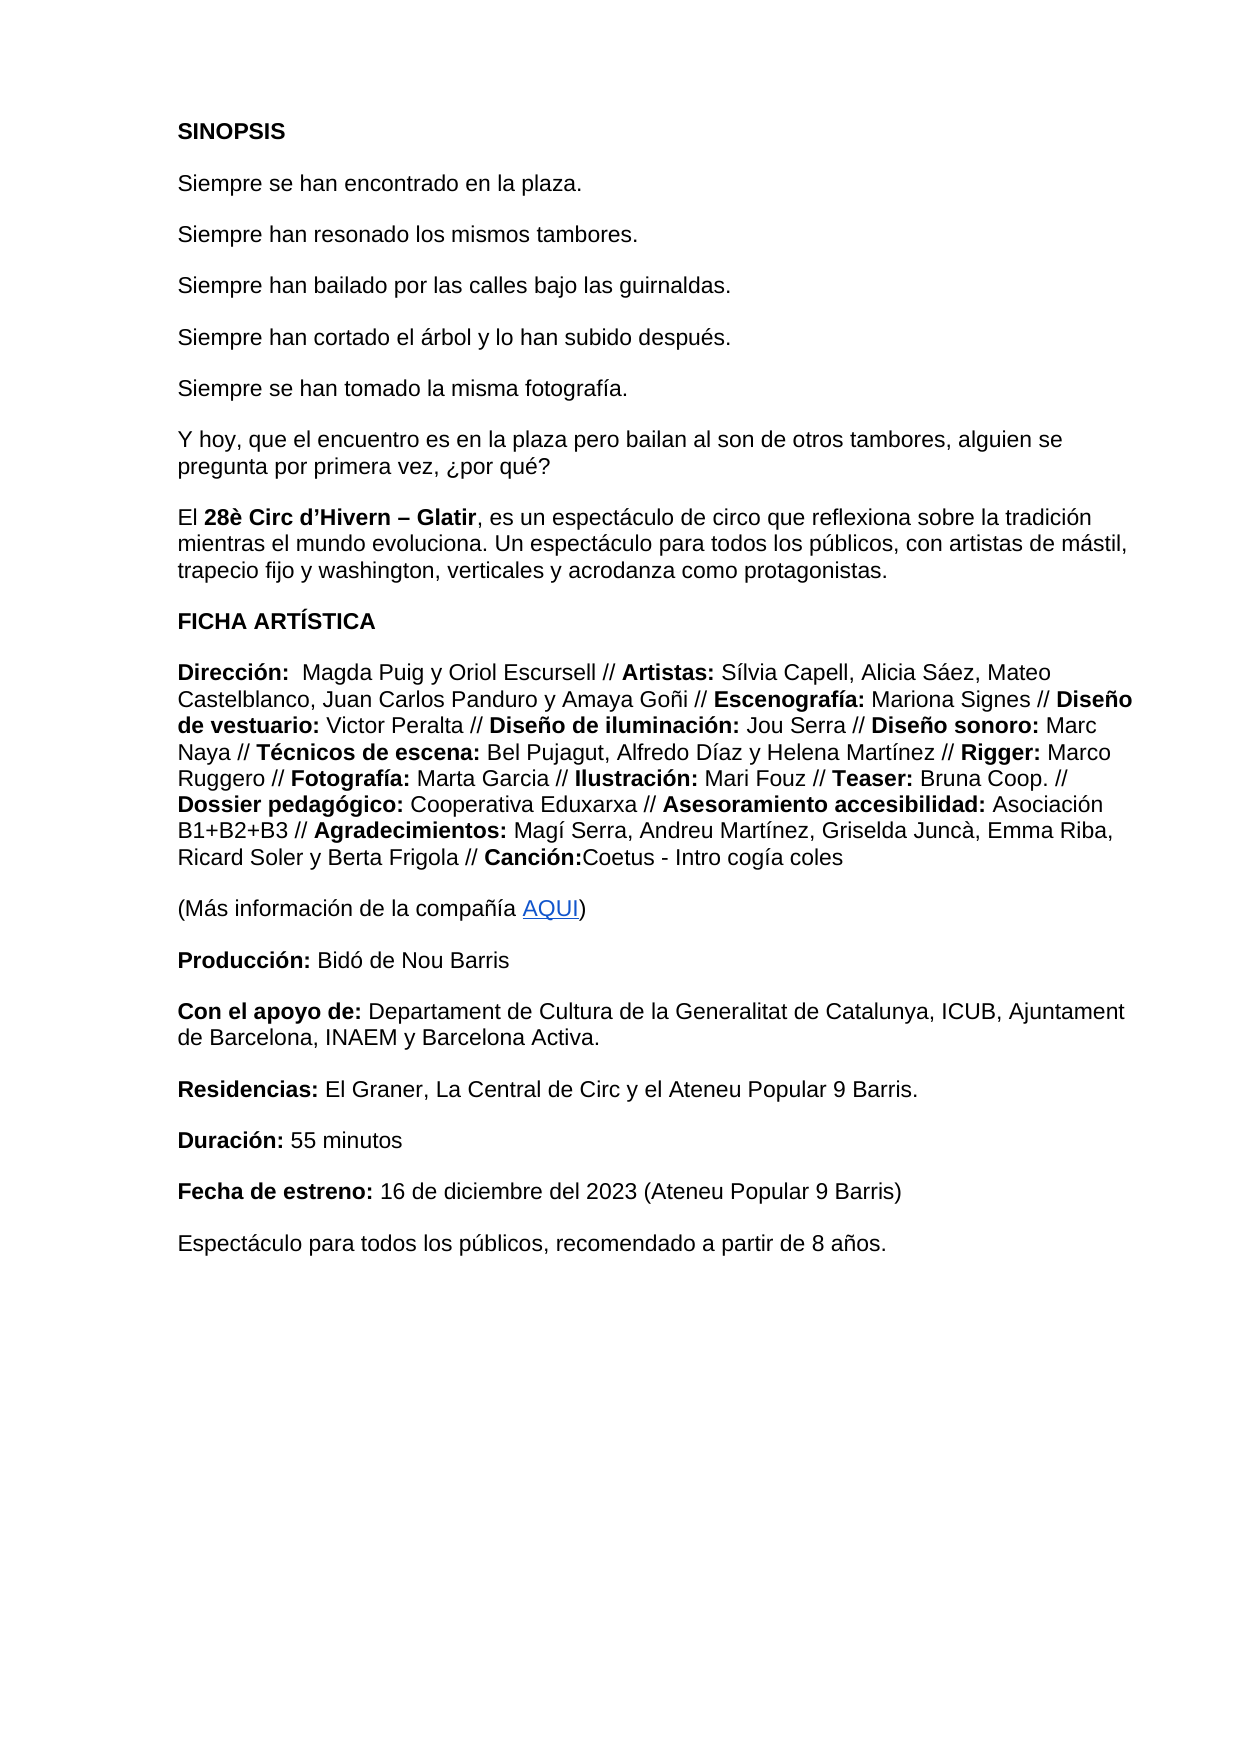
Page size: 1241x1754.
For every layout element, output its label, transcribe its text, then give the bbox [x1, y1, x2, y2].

text Siempre se han encontrado en la plaza. [177, 169, 1152, 196]
text Producción: Bidó de Nou Barris [177, 947, 1152, 973]
text Duración: 55 minutos [177, 1127, 1152, 1153]
text Siempre han resonado los mismos tambores. [177, 221, 1152, 247]
text Dirección: Magda Puig y Oriol Escursell // Artistas: Sílvia Capell, Alicia Sáez, Mateo Castelblanco, Juan Carlos Panduro y Amaya Goñi // Escenografía: Mariona Signes // Diseño de vestuario: Victor Peralta // Diseño de iluminación: Jou Serra // Diseño sonoro: Marc Naya // Técnicos de escena: Bel Pujagut, Alfredo Díaz y Helena Martínez // Rigger: Marco Ruggero // Fotografía: Marta Garcia // Ilustración: Mari Fouz // Teaser: Bruna Coop. // Dossier pedagógico: Cooperativa Eduxarxa // Asesoramiento accesibilidad: Asociación B1+B2+B3 // Agradecimientos: Magí Serra, Andreu Martínez, Griselda Juncà, Emma Riba, Ricard Soler y Berta Frigola // Canción:Coetus - Intro cogía coles [177, 659, 1152, 870]
text Siempre han cortado el árbol y lo han subido después. [177, 323, 1152, 350]
text (Más información de la compañía AQUI) [177, 895, 1152, 922]
text Espectáculo para todos los públicos, recomendado a partir de 8 años. [177, 1230, 1152, 1256]
text FICHA ARTÍSTICA [177, 608, 1152, 634]
text El 28è Circ d’Hivern – Glatir, es un espectáculo de circo que reflexiona sobre la tradición mientras el mundo evoluciona. Un espectáculo para todos los públicos, con artistas de mástil, trapecio fijo y washington, verticales y acrodanza como protagonistas. [177, 504, 1152, 583]
text SINOPSIS [177, 118, 1152, 144]
text Y hoy, que el encuentro es en la plaza pero bailan al son de otros tambores, alguien se pregunta por primera vez, ¿por qué? [177, 426, 1152, 479]
text Siempre se han tomado la misma fotografía. [177, 375, 1152, 401]
text Fecha de estreno: 16 de diciembre del 2023 (Ateneu Popular 9 Barris) [177, 1178, 1152, 1205]
text Con el apoyo de: Departament de Cultura de la Generalitat de Catalunya, ICUB, Ajuntament de Barcelona, INAEM y Barcelona Activa. [177, 998, 1152, 1051]
text Siempre han bailado por las calles bajo las guirnaldas. [177, 272, 1152, 298]
text Residencias: El Graner, La Central de Circ y el Ateneu Popular 9 Barris. [177, 1076, 1152, 1102]
